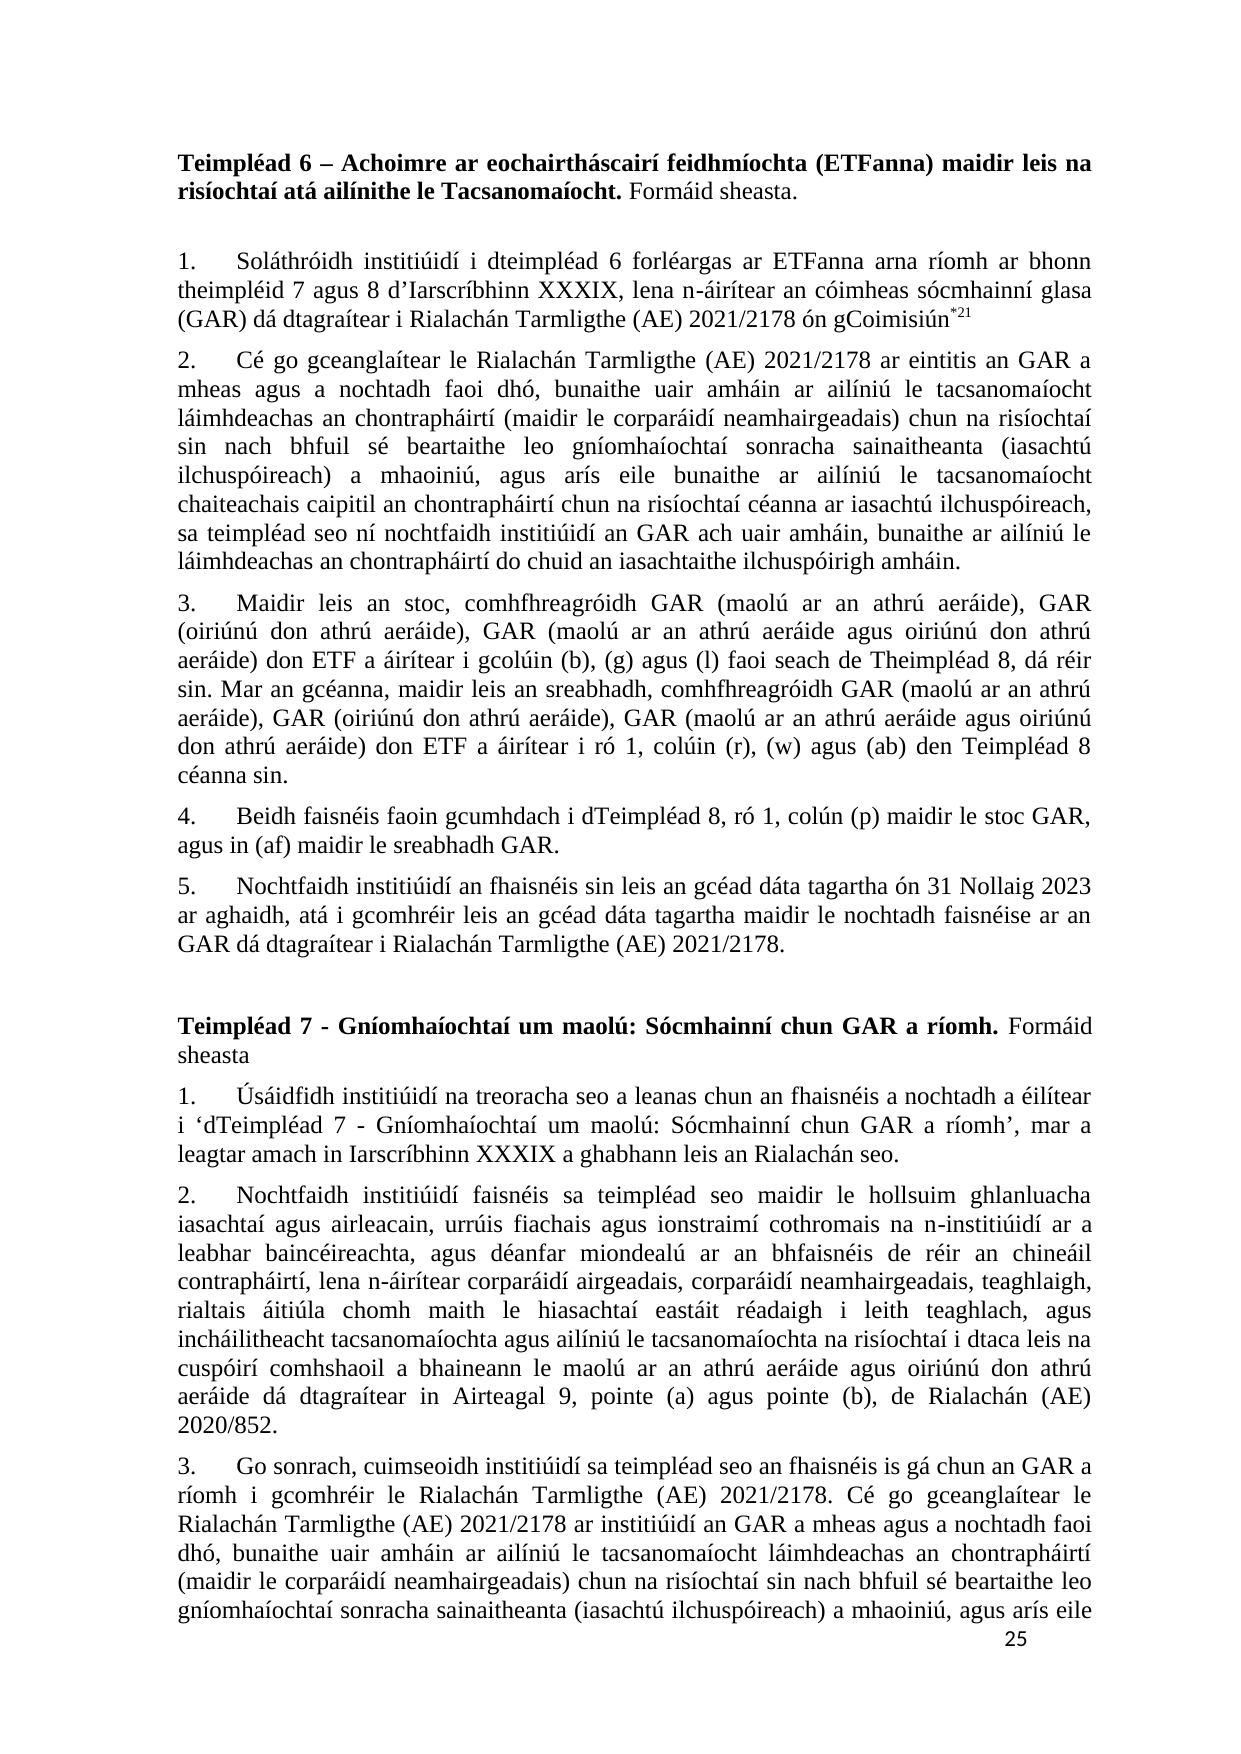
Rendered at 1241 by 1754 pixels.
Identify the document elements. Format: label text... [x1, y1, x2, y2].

text Teimpléad 6 – Achoimre ar eochairtháscairí feidhmíochta (ETFanna) maidir leis na risíochtaí atá ailínithe le Tacsanomaíocht. Formáid sheasta. [177, 148, 1092, 205]
list Nochtfaidh institiúidí faisnéis sa teimpléad seo maidir le hollsuim ghlanluacha iasachtaí agus airleacain, urrúis fiachais agus ionstraimí cothromais na n-institiúidí ar a leabhar baincéireachta, agus déanfar miondealú ar an bhfaisnéis de réir an chineáil contrapháirtí, lena n-áirítear corparáidí airgeadais, corparáidí neamhairgeadais, teaghlaigh, rialtais áitiúla chomh maith le hiasachtaí eastáit réadaigh i leith teaghlach, agus incháilitheacht tacsanomaíochta agus ailíniú le tacsanomaíochta na risíochtaí i dtaca leis na cuspóirí comhshaoil a bhaineann le maolú ar an athrú aeráide agus oiriúnú don athrú aeráide dá dtagraítear in Airteagal 9, pointe (a) agus pointe (b), de Rialachán (AE) 2020/852. [177, 1180, 1092, 1439]
text Teimpléad 7 - Gníomhaíochtaí um maolú: Sócmhainní chun GAR a ríomh. Formáid sheasta [177, 1011, 1092, 1069]
list Beidh faisnéis faoin gcumhdach i dTeimpléad 8, ró 1, colún (p) maidir le stoc GAR, agus in (af) maidir le sreabhadh GAR. [177, 801, 1092, 859]
list Cé go gceanglaítear le Rialachán Tarmligthe (AE) 2021/2178 ar eintitis an GAR a mheas agus a nochtadh faoi dhó, bunaithe uair amháin ar ailíniú le tacsanomaíocht láimhdeachas an chontrapháirtí (maidir le corparáidí neamhairgeadais) chun na risíochtaí sin nach bhfuil sé beartaithe leo gníomhaíochtaí sonracha sainaitheanta (iasachtú ilchuspóireach) a mhaoiniú, agus arís eile bunaithe ar ailíniú le tacsanomaíocht chaiteachais caipitil an chontrapháirtí chun na risíochtaí céanna ar iasachtú ilchuspóireach, sa teimpléad seo ní nochtfaidh institiúidí an GAR ach uair amháin, bunaithe ar ailíniú le láimhdeachas an chontrapháirtí do chuid an iasachtaithe ilchuspóirigh amháin. [177, 345, 1092, 575]
list Soláthróidh institiúidí i dteimpléad 6 forléargas ar ETFanna arna ríomh ar bhonn theimpléid 7 agus 8 d’Iarscríbhinn XXXIX, lena n-áirítear an cóimheas sócmhainní glasa (GAR) dá dtagraítear i Rialachán Tarmligthe (AE) 2021/2178 ón gCoimisiún*21 [177, 246, 1092, 333]
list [177, 1451, 1092, 1624]
list Maidir leis an stoc, comhfhreagróidh GAR (maolú ar an athrú aeráide), GAR (oiriúnú don athrú aeráide), GAR (maolú ar an athrú aeráide agus oiriúnú don athrú aeráide) don ETF a áirítear i gcolúin (b), (g) agus (l) faoi seach de Theimpléad 8, dá réir sin. Mar an gcéanna, maidir leis an sreabhadh, comhfhreagróidh GAR (maolú ar an athrú aeráide), GAR (oiriúnú don athrú aeráide), GAR (maolú ar an athrú aeráide agus oiriúnú don athrú aeráide) don ETF a áirítear i ró 1, colúin (r), (w) agus (ab) den Teimpléad 8 céanna sin. [177, 588, 1092, 789]
list Nochtfaidh institiúidí an fhaisnéis sin leis an gcéad dáta tagartha ón 31 Nollaig 2023 ar aghaidh, atá i gcomhréir leis an gcéad dáta tagartha maidir le nochtadh faisnéise ar an GAR dá dtagraítear i Rialachán Tarmligthe (AE) 2021/2178. [177, 871, 1092, 958]
list Úsáidfidh institiúidí na treoracha seo a leanas chun an fhaisnéis a nochtadh a éilítear i ‘dTeimpléad 7 - Gníomhaíochtaí um maolú: Sócmhainní chun GAR a ríomh’, mar a leagtar amach in Iarscríbhinn XXXIX a ghabhann leis an Rialachán seo. [177, 1081, 1092, 1168]
